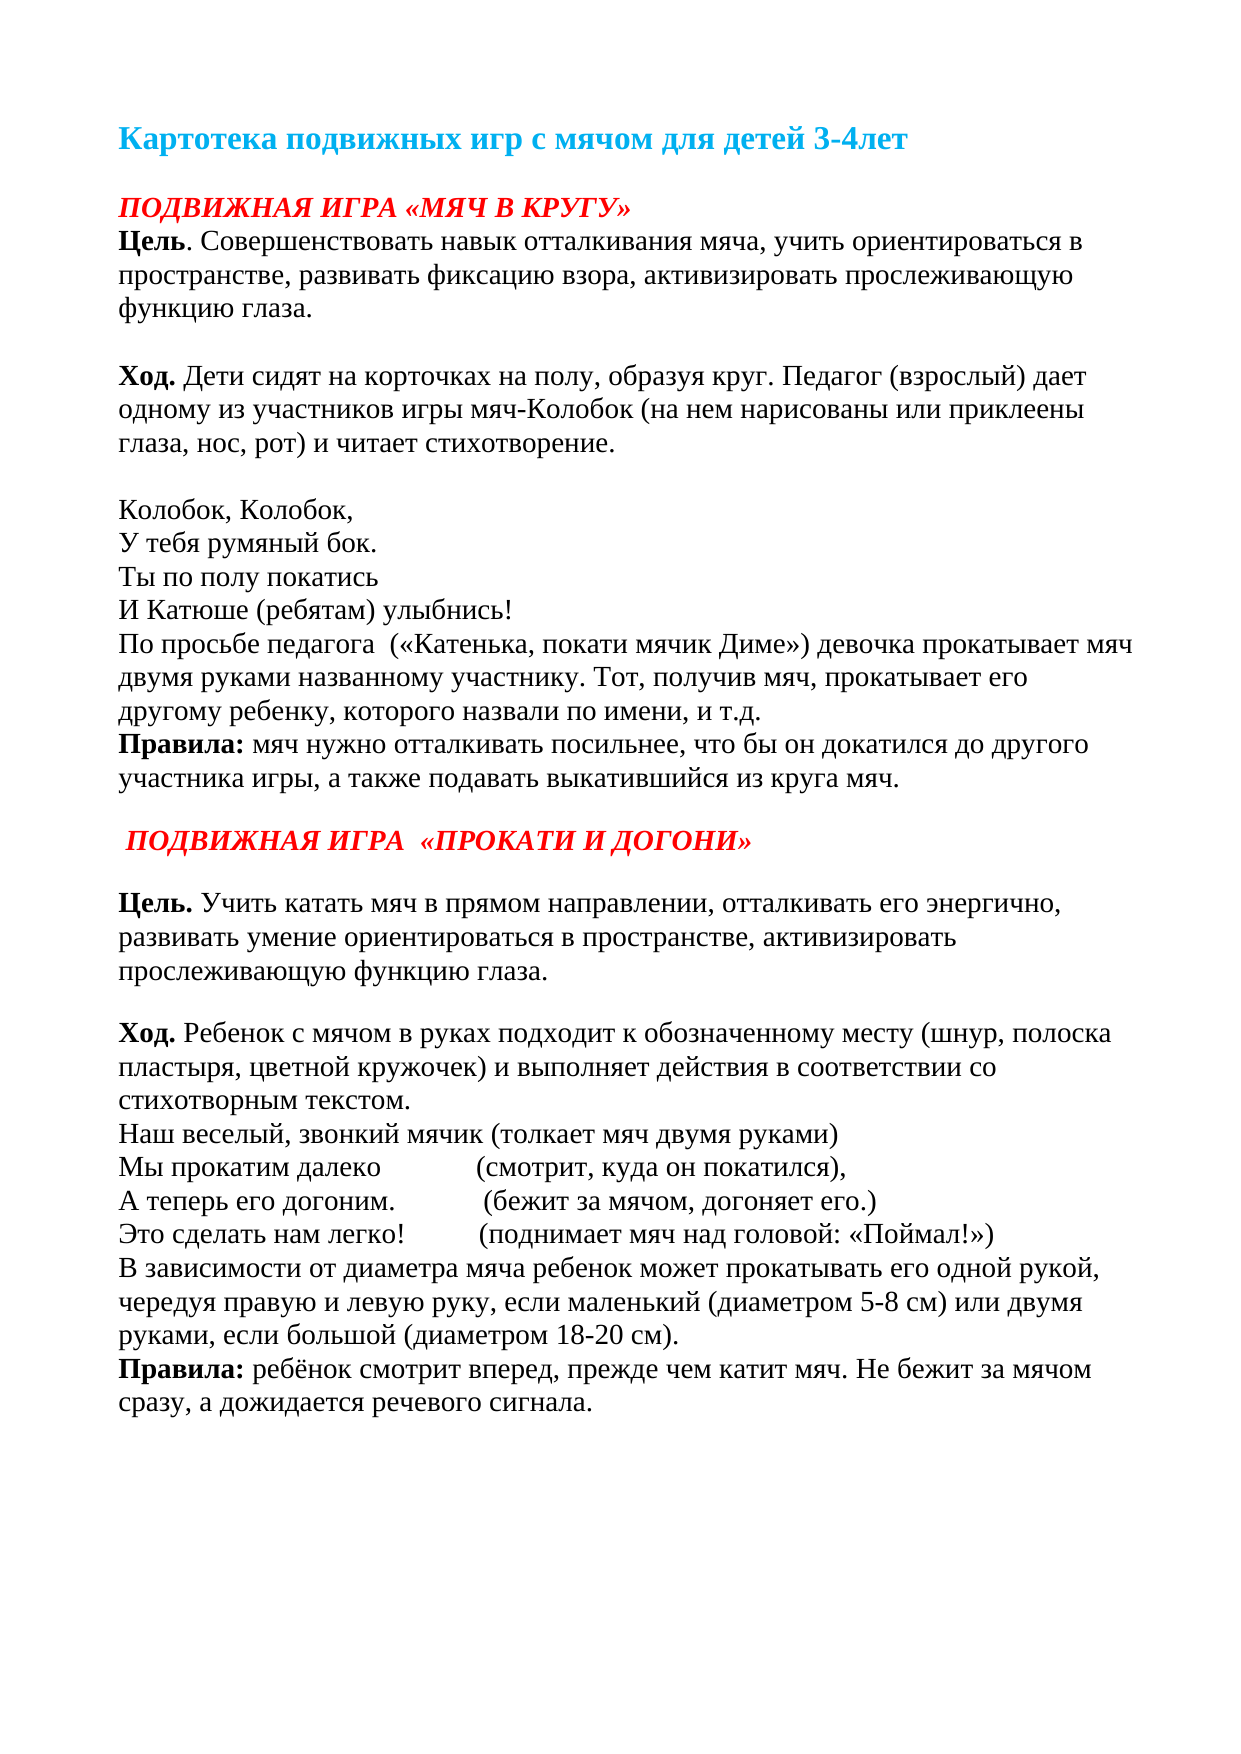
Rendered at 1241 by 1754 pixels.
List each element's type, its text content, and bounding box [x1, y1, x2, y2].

text Колобок, Колобок, [118, 492, 1137, 525]
text Ход. Ребенок с мячом в руках подходит к обозначенному месту (шнур, полоска пластыря, цветной кружочек) и выполняет действия в соответствии со стихотворным текстом. [118, 1015, 1137, 1116]
text В зависимости от диаметра мяча ребенок может прокатывать его одной рукой, чередуя правую и левую руку, если маленький (диаметром 5-8 см) или двумя руками, если большой (диаметром 18-20 см). [118, 1250, 1137, 1351]
text Картотека подвижных игр с мячом для детей 3-4лет [118, 118, 1137, 156]
text А теперь его догоним. (бежит за мячом, догоняет его.) [118, 1183, 1137, 1217]
text Ты по полу покатись [118, 559, 1137, 592]
text Правила: мяч нужно отталкивать посильнее, что бы он докатился до другого участника игры, а также подавать выкатившийся из круга мяч. [118, 727, 1137, 794]
text У тебя румяный бок. [118, 525, 1107, 559]
text По просьбе педагога («Катенька, покати мячик Диме») девочка прокатывает мяч двумя руками названному участнику. Тот, получив мяч, прокатывает его другому ребенку, которого назвали по имени, и т.д. [118, 626, 1137, 727]
text Правила: ребёнок смотрит вперед, прежде чем катит мяч. Не бежит за мячом сразу, а дожидается речевого сигнала. [118, 1351, 1137, 1418]
text Ход. Дети сидят на корточках на полу, образуя круг. Педагог (взрослый) дает одному из участников игры мяч-Колобок (на нем нарисованы или приклеены глаза, нос, рот) и читает стихотворение. [118, 358, 1137, 458]
text ПОДВИЖНАЯ ИГРА «ПРОКАТИ И ДОГОНИ» [118, 823, 1137, 856]
text Цель. Учить катать мяч в прямом направлении, отталкивать его энергично, развивать умение ориентироваться в пространстве, активизировать прослеживающую функцию глаза. [118, 886, 1137, 986]
text Это сделать нам легко! (поднимает мяч над головой: «Поймал!») [118, 1217, 1137, 1250]
text Мы прокатим далеко (смотрит, куда он покатился), [118, 1149, 1137, 1183]
text Наш веселый, звонкий мячик (толкает мяч двумя руками) [118, 1116, 1137, 1149]
text ПОДВИЖНАЯ ИГРА «МЯЧ В КРУГУ» [118, 190, 1137, 223]
text И Катюше (ребятам) улыбнись! [118, 592, 1137, 626]
text Цель. Совершенствовать навык отталкивания мяча, учить ориентироваться в пространстве, развивать фиксацию взора, активизировать прослеживающую функцию глаза. [118, 223, 1137, 324]
